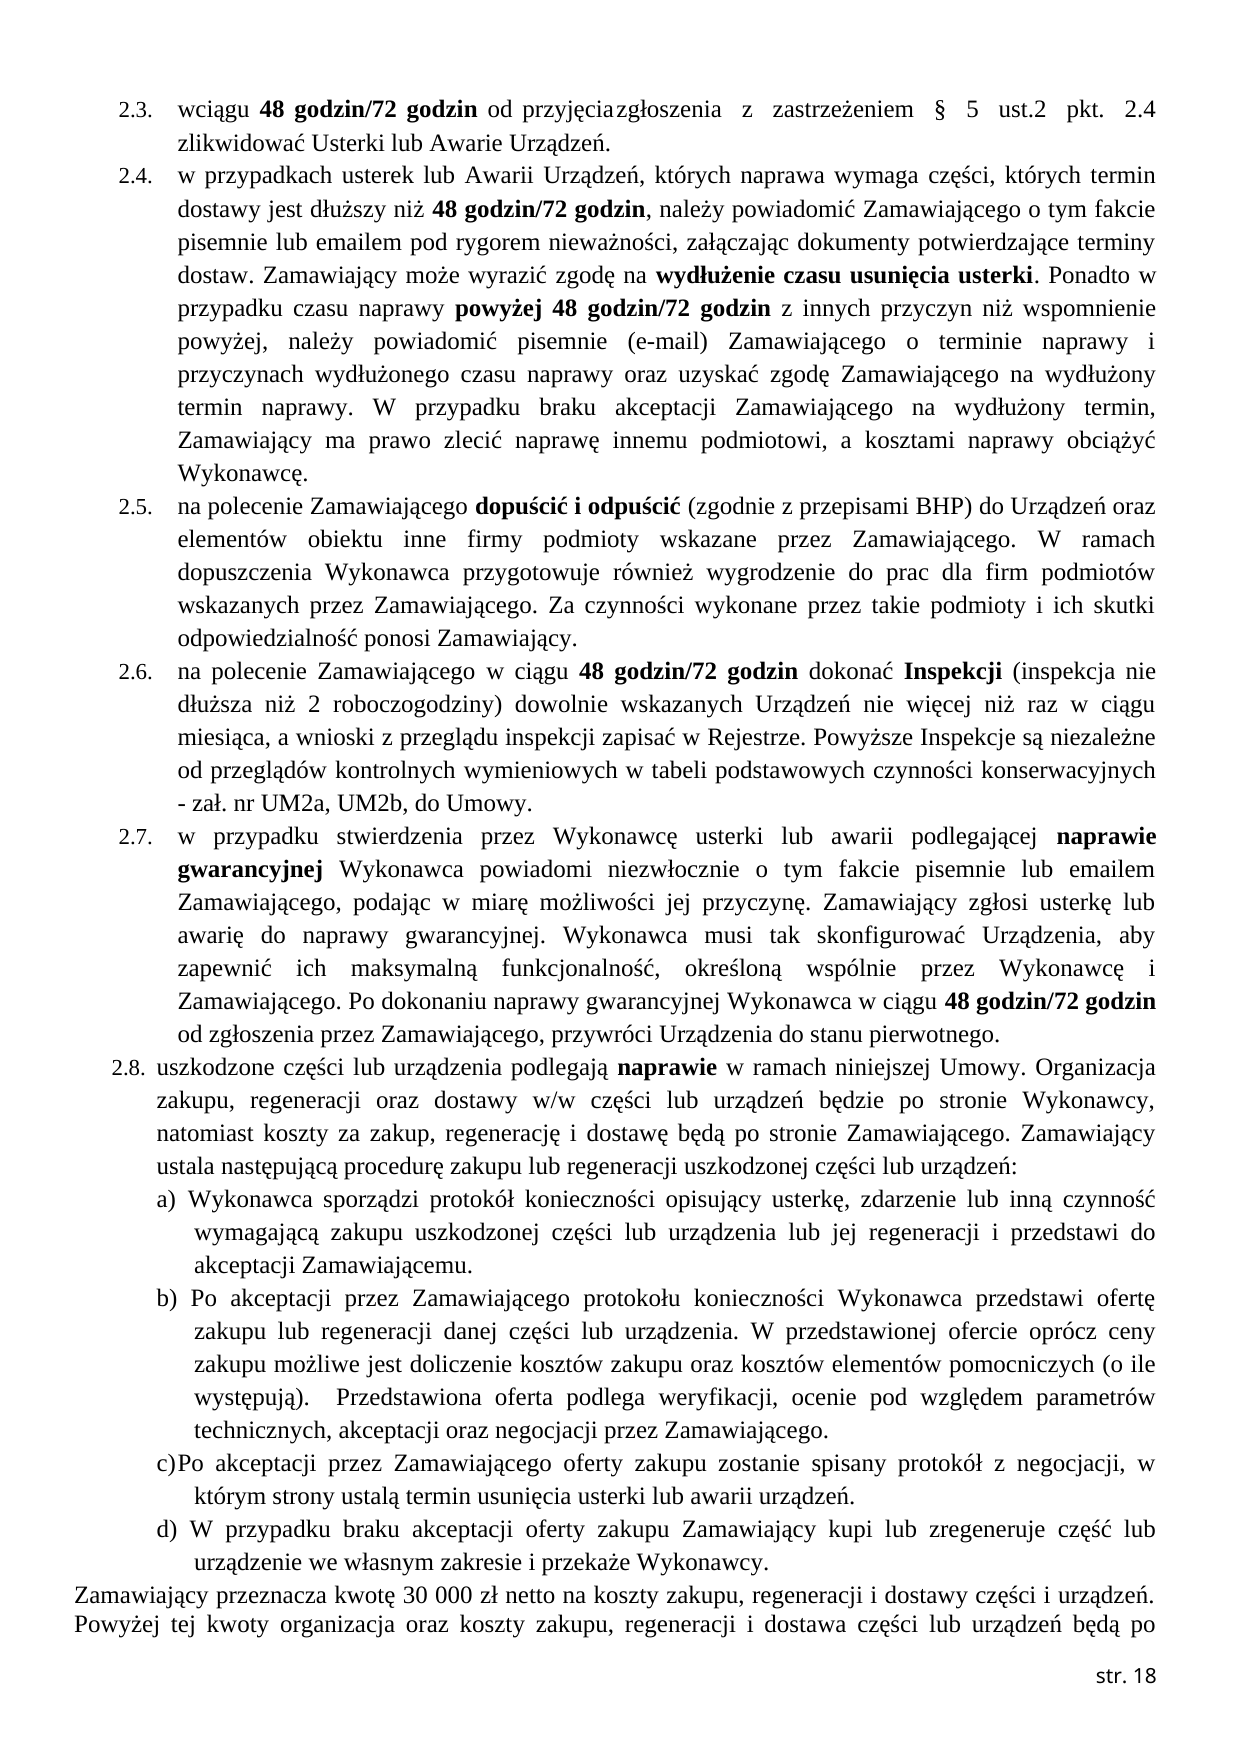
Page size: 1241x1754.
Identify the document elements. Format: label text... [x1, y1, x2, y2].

list na polecenie Zamawiającego w ciągu 48 godzin/72 godzin dokonać Inspekcji (inspekcja nie dłuższa niż 2 roboczogodziny) dowolnie wskazanych Urządzeń nie więcej niż raz w ciągu miesiąca, a wnioski z przeglądu inspekcji zapisać w Rejestrze. Powyższe Inspekcje są niezależne od przeglądów kontrolnych wymieniowych w tabeli podstawowych czynności konserwacyjnych - zał. nr UM2a, UM2b, do Umowy. [118, 656, 1156, 817]
list wciągu 48 godzin/72 godzin od przyjęcia zgłoszenia z zastrzeżeniem § 5 ust.2 pkt. 2.4 zlikwidować Usterki lub Awarie Urządzeń. [118, 94, 1156, 156]
list Po akceptacji przez Zamawiającego oferty zakupu zostanie spisany protokół z negocjacji, w którym strony ustalą termin usunięcia usterki lub awarii urządzeń. [156, 1448, 1156, 1510]
list W przypadku braku akceptacji oferty zakupu Zamawiający kupi lub zregeneruje część lub urządzenie we własnym zakresie i przekaże Wykonawcy. [156, 1514, 1156, 1576]
list Wykonawca sporządzi protokół konieczności opisujący usterkę, zdarzenie lub inną czynność wymagającą zakupu uszkodzonej części lub urządzenia lub jej regeneracji i przedstawi do akceptacji Zamawiającemu. [156, 1184, 1156, 1279]
list w przypadku stwierdzenia przez Wykonawcę usterki lub awarii podlegającej naprawie gwarancyjnej Wykonawca powiadomi niezwłocznie o tym fakcie pisemnie lub emailem Zamawiającego, podając w miarę możliwości jej przyczynę. Zamawiający zgłosi usterkę lub awarię do naprawy gwarancyjnej. Wykonawca musi tak skonfigurować Urządzenia, aby zapewnić ich maksymalną funkcjonalność, określoną wspólnie przez Wykonawcę i Zamawiającego. Po dokonaniu naprawy gwarancyjnej Wykonawca w ciągu 48 godzin/72 godzin od zgłoszenia przez Zamawiającego, przywróci Urządzenia do stanu pierwotnego. [118, 821, 1156, 1048]
list w przypadkach usterek lub Awarii Urządzeń, których naprawa wymaga części, których termin dostawy jest dłuższy niż 48 godzin/72 godzin, należy powiadomić Zamawiającego o tym fakcie pisemnie lub emailem pod rygorem nieważności, załączając dokumenty potwierdzające terminy dostaw. Zamawiający może wyrazić zgodę na wydłużenie czasu usunięcia usterki. Ponadto w przypadku czasu naprawy powyżej 48 godzin/72 godzin z innych przyczyn niż wspomnienie powyżej, należy powiadomić pisemnie (e-mail) Zamawiającego o terminie naprawy i przyczynach wydłużonego czasu naprawy oraz uzyskać zgodę Zamawiającego na wydłużony termin naprawy. W przypadku braku akceptacji Zamawiającego na wydłużony termin, Zamawiający ma prawo zlecić naprawę innemu podmiotowi, a kosztami naprawy obciążyć Wykonawcę. [118, 161, 1156, 487]
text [74, 1581, 1156, 1638]
list Po akceptacji przez Zamawiającego protokołu konieczności Wykonawca przedstawi ofertę zakupu lub regeneracji danej części lub urządzenia. W przedstawionej ofercie oprócz ceny zakupu możliwe jest doliczenie kosztów zakupu oraz kosztów elementów pomocniczych (o ile występują). Przedstawiona oferta podlega weryfikacji, ocenie pod względem parametrów technicznych, akceptacji oraz negocjacji przez Zamawiającego. [156, 1283, 1156, 1444]
list uszkodzone części lub urządzenia podlegają naprawie w ramach niniejszej Umowy. Organizacja zakupu, regeneracji oraz dostawy w/w części lub urządzeń będzie po stronie Wykonawcy, natomiast koszty za zakup, regenerację i dostawę będą po stronie Zamawiającego. Zamawiający ustala następującą procedurę zakupu lub regeneracji uszkodzonej części lub urządzeń: [111, 1052, 1156, 1180]
list na polecenie Zamawiającego dopuścić i odpuścić (zgodnie z przepisami BHP) do Urządzeń oraz elementów obiektu inne firmy podmioty wskazane przez Zamawiającego. W ramach dopuszczenia Wykonawca przygotowuje również wygrodzenie do prac dla firm podmiotów wskazanych przez Zamawiającego. Za czynności wykonane przez takie podmioty i ich skutki odpowiedzialność ponosi Zamawiający. [118, 491, 1156, 652]
